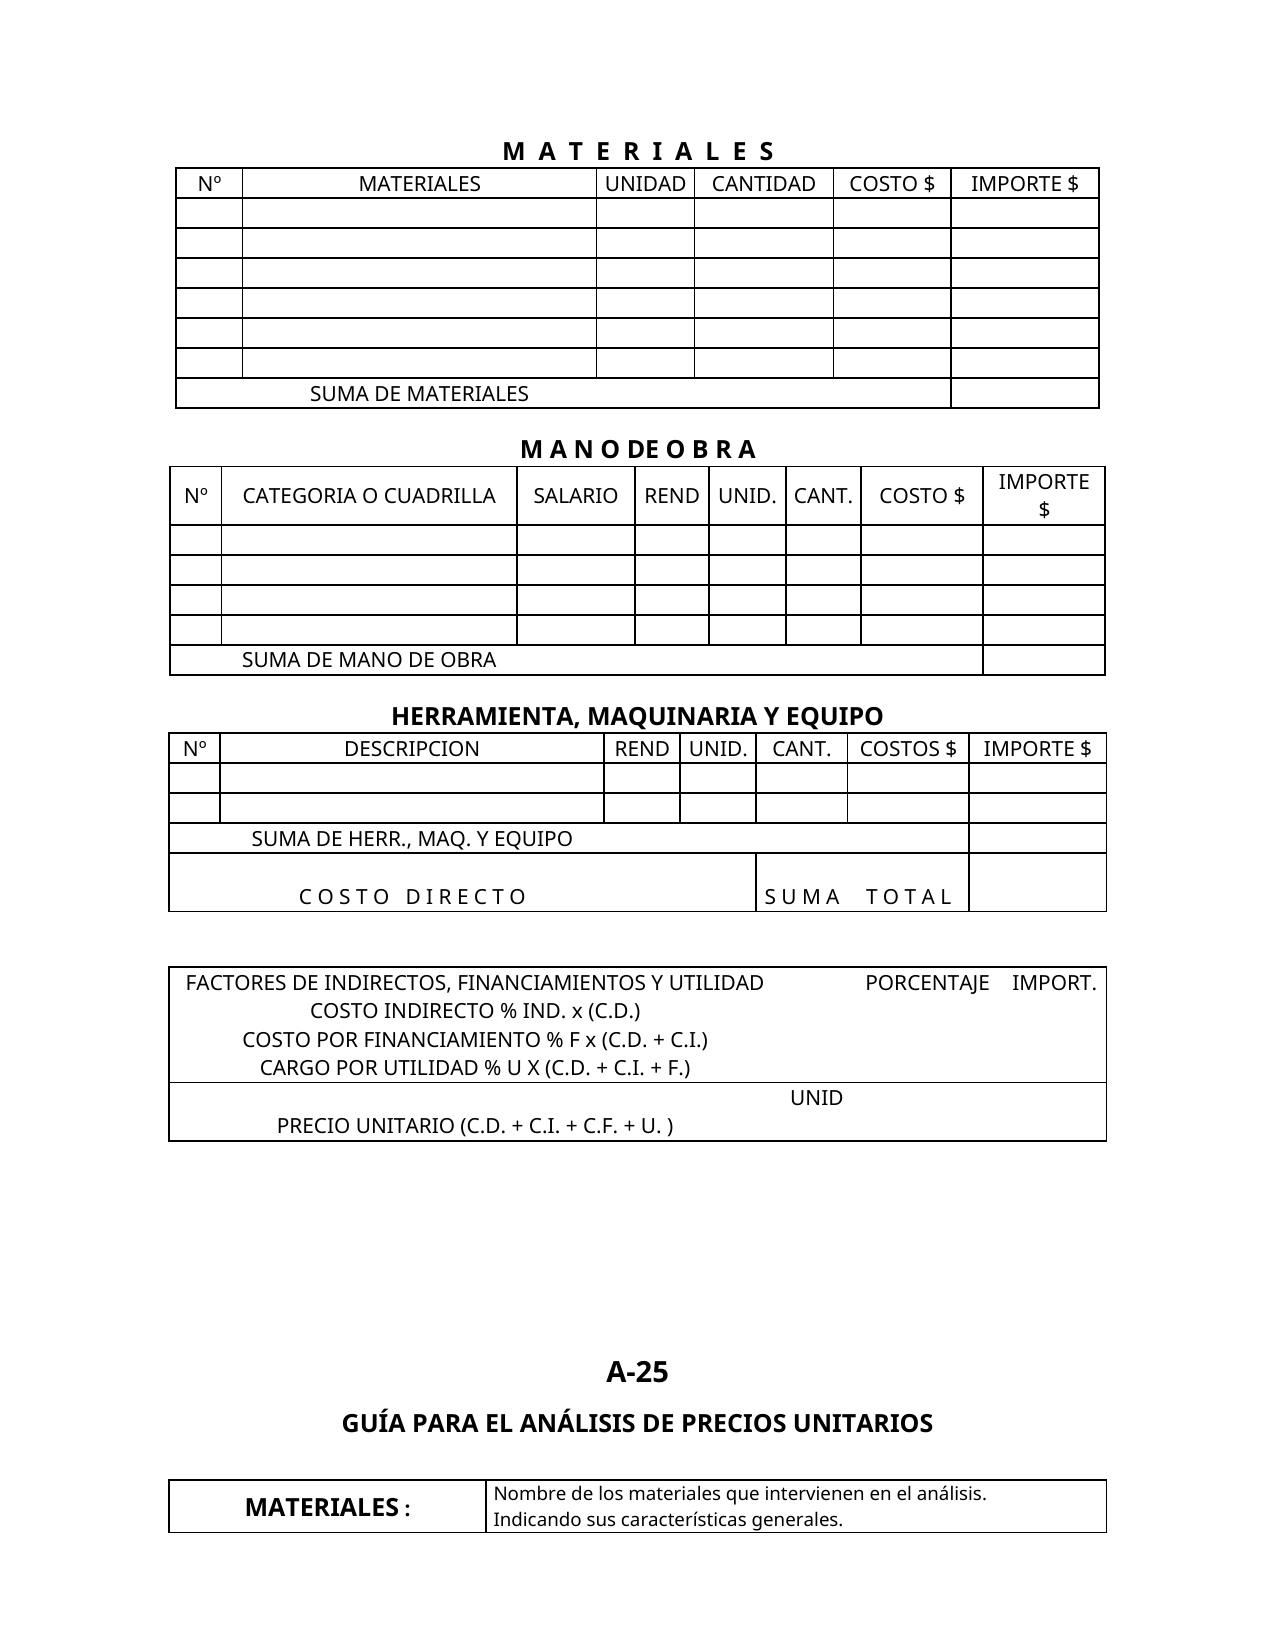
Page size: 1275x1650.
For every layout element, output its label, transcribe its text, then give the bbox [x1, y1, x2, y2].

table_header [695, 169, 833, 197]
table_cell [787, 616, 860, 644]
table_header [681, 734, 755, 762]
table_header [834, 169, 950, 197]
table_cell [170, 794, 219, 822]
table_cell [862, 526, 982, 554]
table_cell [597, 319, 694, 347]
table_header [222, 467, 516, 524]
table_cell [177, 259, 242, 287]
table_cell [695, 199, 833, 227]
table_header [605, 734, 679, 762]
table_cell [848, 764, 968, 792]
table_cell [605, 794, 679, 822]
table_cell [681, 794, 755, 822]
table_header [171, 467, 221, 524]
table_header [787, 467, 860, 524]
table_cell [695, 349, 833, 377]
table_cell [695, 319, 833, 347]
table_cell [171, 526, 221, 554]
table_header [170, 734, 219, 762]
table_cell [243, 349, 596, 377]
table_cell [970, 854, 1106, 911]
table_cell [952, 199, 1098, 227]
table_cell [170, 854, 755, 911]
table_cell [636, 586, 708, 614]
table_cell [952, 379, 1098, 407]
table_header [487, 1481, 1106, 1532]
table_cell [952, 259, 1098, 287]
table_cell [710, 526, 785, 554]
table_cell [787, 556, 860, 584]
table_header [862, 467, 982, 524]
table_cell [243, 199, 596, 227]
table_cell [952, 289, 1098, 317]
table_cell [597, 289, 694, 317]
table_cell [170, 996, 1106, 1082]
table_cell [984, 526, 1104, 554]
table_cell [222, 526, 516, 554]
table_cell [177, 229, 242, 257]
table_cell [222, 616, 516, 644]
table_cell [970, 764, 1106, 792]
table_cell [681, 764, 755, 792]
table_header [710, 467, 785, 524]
text A-25 [62, 1352, 1212, 1391]
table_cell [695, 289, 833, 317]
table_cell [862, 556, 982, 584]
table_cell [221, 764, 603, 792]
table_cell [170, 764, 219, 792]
text M A N O DE O B R A [62, 431, 1212, 466]
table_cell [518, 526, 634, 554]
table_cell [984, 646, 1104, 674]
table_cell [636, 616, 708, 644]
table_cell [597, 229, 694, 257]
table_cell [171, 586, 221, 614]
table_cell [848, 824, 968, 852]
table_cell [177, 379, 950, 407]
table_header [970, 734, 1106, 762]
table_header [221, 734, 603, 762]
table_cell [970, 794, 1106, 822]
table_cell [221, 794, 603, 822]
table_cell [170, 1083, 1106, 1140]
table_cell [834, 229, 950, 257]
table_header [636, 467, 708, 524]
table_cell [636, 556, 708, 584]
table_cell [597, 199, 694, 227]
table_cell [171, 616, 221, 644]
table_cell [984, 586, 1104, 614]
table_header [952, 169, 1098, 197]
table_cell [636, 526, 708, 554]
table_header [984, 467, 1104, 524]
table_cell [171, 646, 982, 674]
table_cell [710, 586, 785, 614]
text GUÍA PARA EL ANÁLISIS DE PRECIOS UNITARIOS [62, 1405, 1212, 1439]
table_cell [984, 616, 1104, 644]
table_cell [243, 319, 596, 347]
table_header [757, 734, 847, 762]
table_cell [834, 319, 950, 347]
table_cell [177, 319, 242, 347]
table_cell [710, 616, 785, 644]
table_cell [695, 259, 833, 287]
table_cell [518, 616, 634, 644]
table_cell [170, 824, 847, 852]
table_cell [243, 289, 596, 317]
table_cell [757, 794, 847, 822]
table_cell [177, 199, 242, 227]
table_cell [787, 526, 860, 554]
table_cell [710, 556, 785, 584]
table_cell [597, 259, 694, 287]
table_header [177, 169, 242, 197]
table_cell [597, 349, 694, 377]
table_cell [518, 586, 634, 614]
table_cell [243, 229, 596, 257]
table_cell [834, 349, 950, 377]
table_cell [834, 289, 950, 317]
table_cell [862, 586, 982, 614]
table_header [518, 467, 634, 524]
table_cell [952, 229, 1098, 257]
text HERRAMIENTA, MAQUINARIA Y EQUIPO [62, 698, 1212, 732]
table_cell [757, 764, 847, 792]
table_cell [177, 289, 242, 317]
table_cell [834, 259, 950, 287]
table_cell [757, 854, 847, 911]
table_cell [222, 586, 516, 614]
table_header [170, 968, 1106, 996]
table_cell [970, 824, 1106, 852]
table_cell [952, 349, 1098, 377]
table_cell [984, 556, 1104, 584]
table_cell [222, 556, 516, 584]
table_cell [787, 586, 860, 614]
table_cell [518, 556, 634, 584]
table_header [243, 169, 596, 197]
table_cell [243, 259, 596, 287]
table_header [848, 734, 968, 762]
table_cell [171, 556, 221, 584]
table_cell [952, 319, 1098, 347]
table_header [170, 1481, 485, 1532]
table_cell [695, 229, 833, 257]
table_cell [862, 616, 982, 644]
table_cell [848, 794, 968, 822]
text M A T E R I A L E S [62, 133, 1212, 167]
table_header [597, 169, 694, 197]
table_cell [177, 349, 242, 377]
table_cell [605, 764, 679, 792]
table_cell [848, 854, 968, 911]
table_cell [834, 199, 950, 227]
